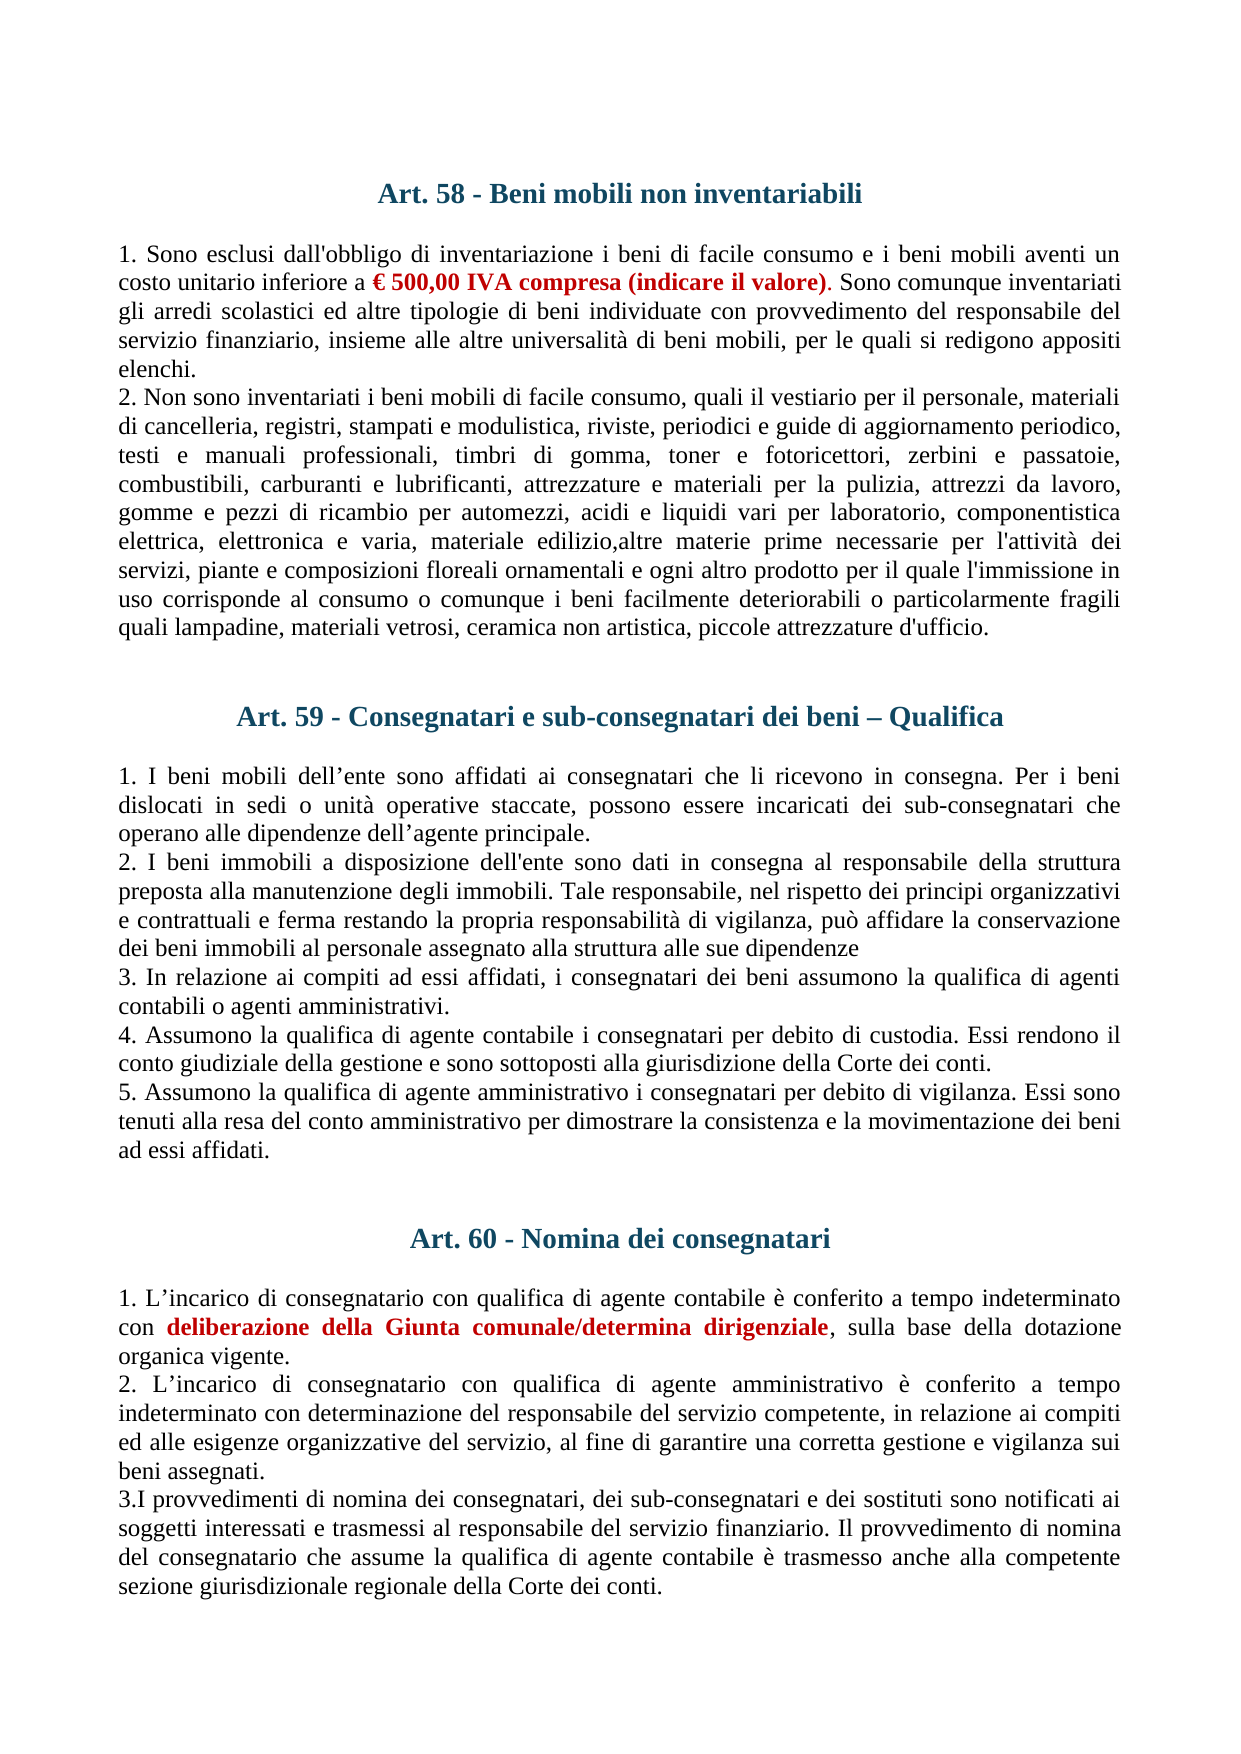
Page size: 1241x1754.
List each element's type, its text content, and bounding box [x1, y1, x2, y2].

text 2. L’incarico di consegnatario con qualifica di agente amministrativo è conferito a tempo indeterminato con determinazione del responsabile del servizio competente, in relazione ai compiti ed alle esigenze organizzative del servizio, al fine di garantire una corretta gestione e vigilanza sui beni assegnati. [118, 1369, 1122, 1484]
text Art. 58 - Beni mobili non inventariabili [118, 176, 1122, 210]
text 2. I beni immobili a disposizione dell'ente sono dati in consegna al responsabile della struttura preposta alla manutenzione degli immobili. Tale responsabile, nel rispetto dei principi organizzativi e contrattuali e ferma restando la propria responsabilità di vigilanza, può affidare la conservazione dei beni immobili al personale assegnato alla struttura alle sue dipendenze [118, 847, 1122, 962]
text 1. L’incarico di consegnatario con qualifica di agente contabile è conferito a tempo indeterminato con deliberazione della Giunta comunale/determina dirigenziale, sulla base della dotazione organica vigente. [118, 1283, 1122, 1369]
text Art. 60 - Nomina dei consegnatari [118, 1221, 1122, 1254]
text Art. 59 - Consegnatari e sub-consegnatari dei beni – Qualifica [118, 699, 1122, 732]
text 1. I beni mobili dell’ente sono affidati ai consegnatari che li ricevono in consegna. Per i beni dislocati in sedi o unità operative staccate, possono essere incaricati dei sub-consegnatari che operano alle dipendenze dell’agente principale. [118, 761, 1122, 847]
text 3. In relazione ai compiti ad essi affidati, i consegnatari dei beni assumono la qualifica di agenti contabili o agenti amministrativi. [118, 962, 1122, 1020]
text 2. Non sono inventariati i beni mobili di facile consumo, quali il vestiario per il personale, materiali di cancelleria, registri, stampati e modulistica, riviste, periodici e guide di aggiornamento periodico, testi e manuali professionali, timbri di gomma, toner e fotoricettori, zerbini e passatoie, combustibili, carburanti e lubrificanti, attrezzature e materiali per la pulizia, attrezzi da lavoro, gomme e pezzi di ricambio per automezzi, acidi e liquidi vari per laboratorio, componentistica elettrica, elettronica e varia, materiale edilizio,altre materie prime necessarie per l'attività dei servizi, piante e composizioni floreali ornamentali e ogni altro prodotto per il quale l'immissione in uso corrisponde al consumo o comunque i beni facilmente deteriorabili o particolarmente fragili quali lampadine, materiali vetrosi, ceramica non artistica, piccole attrezzature d'ufficio. [118, 382, 1122, 641]
text 5. Assumono la qualifica di agente amministrativo i consegnatari per debito di vigilanza. Essi sono tenuti alla resa del conto amministrativo per dimostrare la consistenza e la movimentazione dei beni ad essi affidati. [118, 1077, 1122, 1163]
text 3.I provvedimenti di nomina dei consegnatari, dei sub-consegnatari e dei sostituti sono notificati ai soggetti interessati e trasmessi al responsabile del servizio finanziario. Il provvedimento di nomina del consegnatario che assume la qualifica di agente contabile è trasmesso anche alla competente sezione giurisdizionale regionale della Corte dei conti. [118, 1484, 1122, 1599]
text 1. Sono esclusi dall'obbligo di inventariazione i beni di facile consumo e i beni mobili aventi un costo unitario inferiore a € 500,00 IVA compresa (indicare il valore). Sono comunque inventariati gli arredi scolastici ed altre tipologie di beni individuate con provvedimento del responsabile del servizio finanziario, insieme alle altre universalità di beni mobili, per le quali si redigono appositi elenchi. [118, 239, 1122, 382]
text 4. Assumono la qualifica di agente contabile i consegnatari per debito di custodia. Essi rendono il conto giudiziale della gestione e sono sottoposti alla giurisdizione della Corte dei conti. [118, 1020, 1122, 1077]
